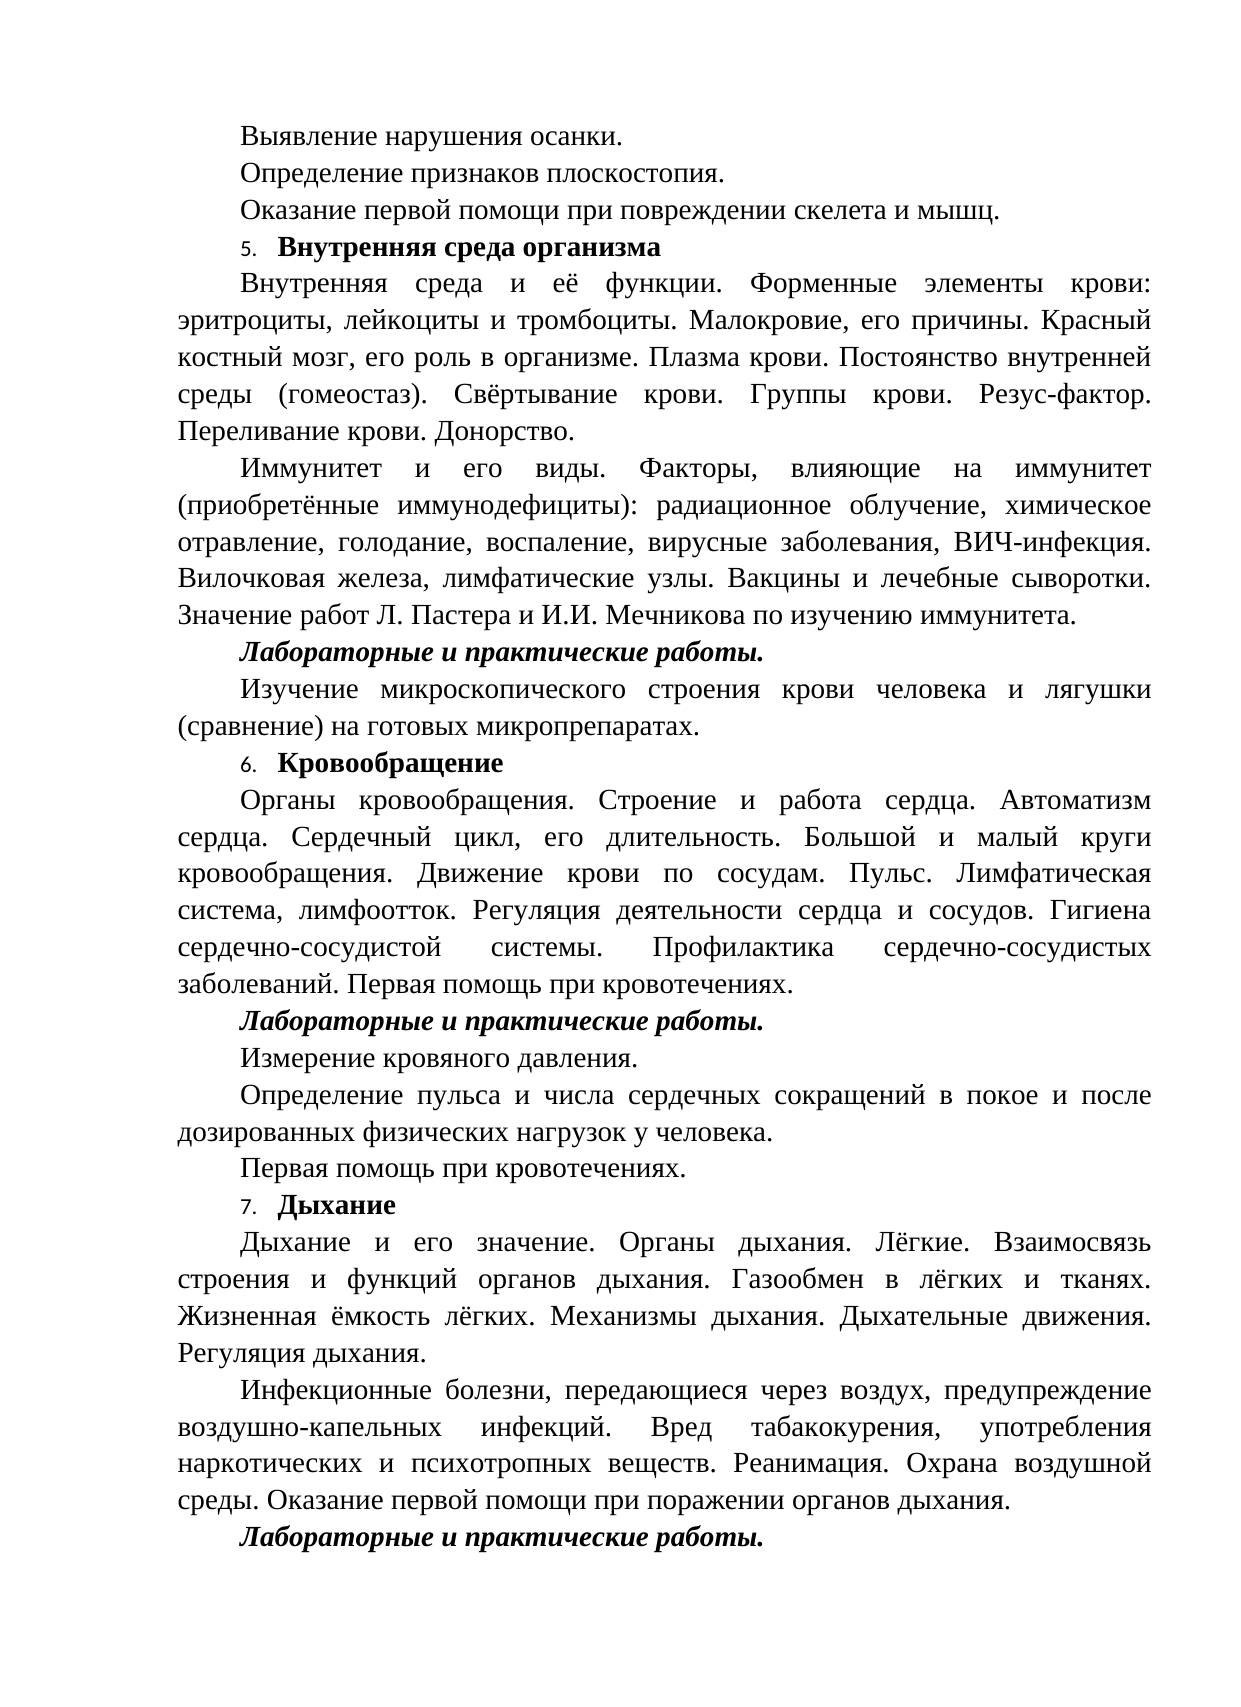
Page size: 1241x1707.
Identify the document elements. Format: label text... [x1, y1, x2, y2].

text Оказание первой помощи при повреждении скелета и мышц. [177, 192, 1152, 225]
list Дыхание [240, 1187, 1152, 1221]
text Выявление нарушения осанки. [177, 118, 1152, 152]
text Первая помощь при кровотечениях. [177, 1151, 1152, 1184]
text Дыхание и его значение. Органы дыхания. Лёгкие. Взаимосвязь строения и функций органов дыхания. Газообмен в лёгких и тканях. Жизненная ёмкость лёгких. Механизмы дыхания. Дыхательные движения. Регуляция дыхания. [177, 1224, 1152, 1368]
text Лабораторные и практические работы. [177, 1003, 1152, 1037]
text Изучение микроскопического строения крови человека и лягушки (сравнение) на готовых микропрепаратах. [177, 671, 1152, 742]
text Определение признаков плоскостопия. [177, 155, 1152, 188]
list Внутренняя среда организма [240, 229, 1152, 262]
text Инфекционные болезни, передающиеся через воздух, предупреждение воздушно-капельных инфекций. Вред табакокурения, употребления наркотических и психотропных веществ. Реанимация. Охрана воздушной среды. Оказание первой помощи при поражении органов дыхания. [177, 1372, 1152, 1516]
text Иммунитет и его виды. Факторы, влияющие на иммунитет (приобретённые иммунодефициты): радиационное облучение, химическое отравление, голодание, воспаление, вирусные заболевания, ВИЧ-инфекция. Вилочковая железа, лимфатические узлы. Вакцины и лечебные сыворотки. Значение работ Л. Пастера и И.И. Мечникова по изучению иммунитета. [177, 450, 1152, 631]
text Внутренняя среда и её функции. Форменные элементы крови: эритроциты, лейкоциты и тромбоциты. Малокровие, его причины. Красный костный мозг, его роль в организме. Плазма крови. Постоянство внутренней среды (гомеостаз). Свёртывание крови. Группы крови. Резус-фактор. Переливание крови. Донорство. [177, 266, 1152, 447]
text Определение пульса и числа сердечных сокращений в покое и после дозированных физических нагрузок у человека. [177, 1077, 1152, 1147]
text Лабораторные и практические работы. [177, 1519, 1152, 1553]
text Лабораторные и практические работы. [177, 634, 1152, 668]
text Измерение кровяного давления. [177, 1040, 1152, 1073]
list Кровообращение [240, 745, 1152, 778]
text Органы кровообращения. Строение и работа сердца. Автоматизм сердца. Сердечный цикл, его длительность. Большой и малый круги кровообращения. Движение крови по сосудам. Пульс. Лимфатическая система, лимфоотток. Регуляция деятельности сердца и сосудов. Гигиена сердечно-сосудистой системы. Профилактика сердечно-сосудистых заболеваний. Первая помощь при кровотечениях. [177, 782, 1152, 1000]
